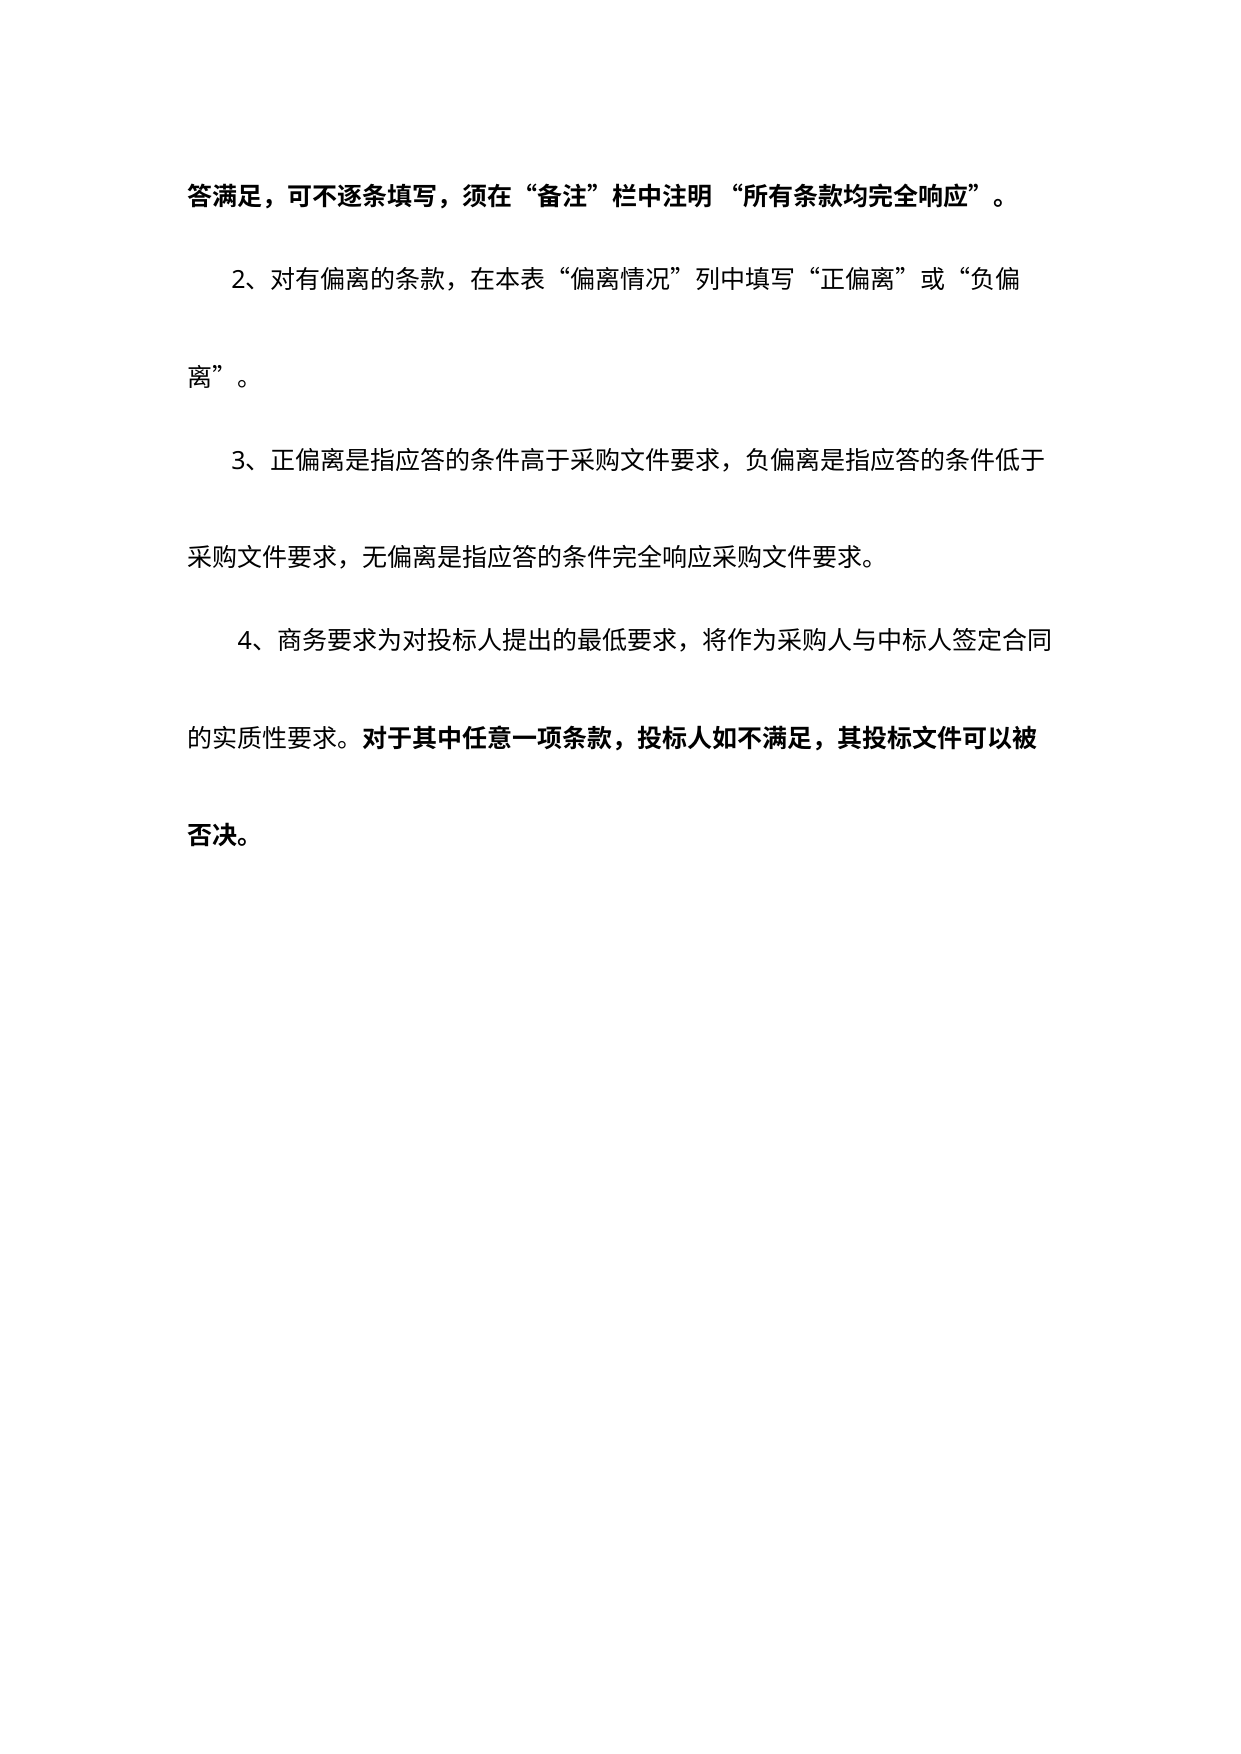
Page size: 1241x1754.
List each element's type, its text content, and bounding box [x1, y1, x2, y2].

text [187, 162, 1053, 227]
text 4、商务要求为对投标人提出的最低要求，将作为采购人与中标人签定合同的实质性要求。对于其中任意一项条款，投标人如不满足，其投标文件可以被否决。 [187, 606, 1053, 866]
text 2、对有偏离的条款，在本表“偏离情况”列中填写“正偏离”或“负偏离”。 [187, 245, 1053, 408]
text 3、正偏离是指应答的条件高于采购文件要求，负偏离是指应答的条件低于采购文件要求，无偏离是指应答的条件完全响应采购文件要求。 [187, 426, 1053, 588]
